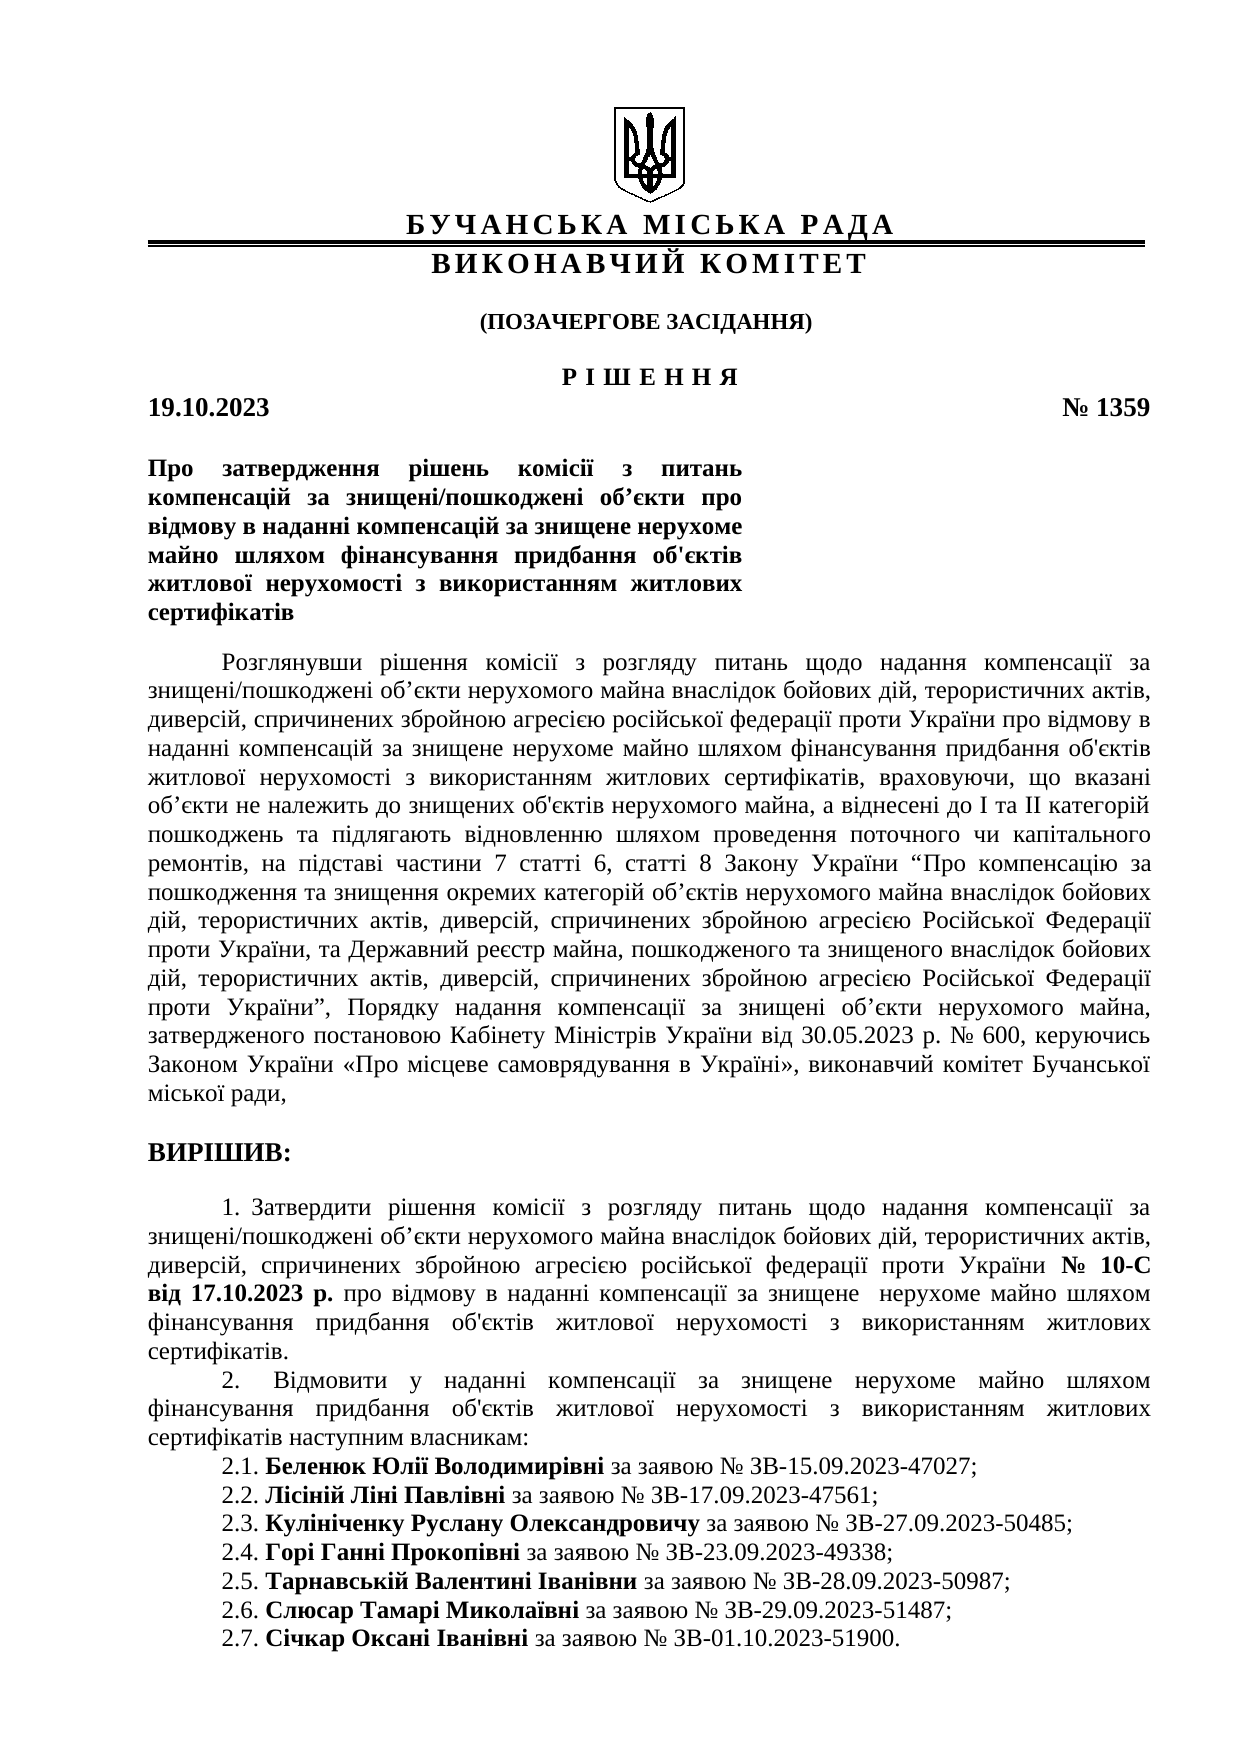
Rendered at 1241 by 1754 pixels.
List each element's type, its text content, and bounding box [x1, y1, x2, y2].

text ВИРІШИВ: [148, 1136, 1152, 1167]
text БУЧАНСЬКА МІСЬКА РАДА [148, 207, 1152, 240]
text 2.5. Тарнавській Валентині Іванівни за заявою № ЗВ-28.09.2023-50987; [221, 1566, 1152, 1595]
list Затвердити рішення комісії з розгляду питань щодо надання компенсації за знищені/пошкоджені об’єкти нерухомого майна внаслідок бойових дій, терористичних актів, диверсій, спричинених збройною агресією російської федерації проти України № 10-С від 17.10.2023 р. про відмову в наданні компенсації за знищене нерухоме майно шляхом фінансування придбання об'єктів житлової нерухомості з використанням житлових сертифікатів. [148, 1192, 1152, 1365]
text 2.2. Лісіній Ліні Павлівні за заявою № ЗВ-17.09.2023-47561; [221, 1480, 1152, 1508]
text Про затвердження рішень комісії з питань компенсацій за знищені/пошкоджені об’єкти про відмову в наданні компенсацій за знищене нерухоме майно шляхом фінансування придбання об'єктів житлової нерухомості з використанням житлових сертифікатів [148, 453, 743, 626]
text 2.7. Січкар Оксані Іванівні за заявою № ЗВ-01.10.2023-51900. [221, 1623, 1152, 1652]
text 2.4. Горі Ганні Прокопівні за заявою № ЗВ-23.09.2023-49338; [221, 1537, 1152, 1566]
table_header ВИКОНАВЧИЙ КОМІТЕТ (ПОЗАЧЕРГОВЕ ЗАСІДАННЯ) [148, 247, 1144, 362]
text 2.1. Беленюк Юлії Володимирівні за заявою № ЗВ-15.09.2023-47027; [221, 1451, 1152, 1480]
text Розглянувши рішення комісії з розгляду питань щодо надання компенсації за знищені/пошкоджені об’єкти нерухомого майна внаслідок бойових дій, терористичних актів, диверсій, спричинених збройною агресією російської федерації проти України про відмову в наданні компенсацій за знищене нерухоме майно шляхом фінансування придбання об'єктів житлової нерухомості з використанням житлових сертифікатів, враховуючи, що вказані об’єкти не належить до знищених об'єктів нерухомого майна, а віднесені до І та ІІ категорій пошкоджень та підлягають відновленню шляхом проведення поточного чи капітального ремонтів, на підставі частини 7 статті 6, статті 8 Закону України “Про компенсацію за пошкодження та знищення окремих категорій об’єктів нерухомого майна внаслідок бойових дій, терористичних актів, диверсій, спричинених збройною агресією Російської Федерації проти України, та Державний реєстр майна, пошкодженого та знищеного внаслідок бойових дій, терористичних актів, диверсій, спричинених збройною агресією Російської Федерації проти України”, Порядку надання компенсації за знищені об’єкти нерухомого майна, затвердженого постановою Кабінету Міністрів України від 30.05.2023 р. № 600, керуючись Законом України «Про місцеве самоврядування в Україні», виконавчий комітет Бучанської міської ради, [148, 647, 1152, 877]
text Розглянувши рішення комісії з розгляду питань щодо надання компенсації за знищені/пошкоджені об’єкти нерухомого майна внаслідок бойових дій, терористичних актів, диверсій, спричинених збройною агресією російської федерації проти України про відмову в наданні компенсацій за знищене нерухоме майно шляхом фінансування придбання об'єктів житлової нерухомості з використанням житлових сертифікатів, враховуючи, що вказані об’єкти не належить до знищених об'єктів нерухомого майна, а віднесені до І та ІІ категорій пошкоджень та підлягають відновленню шляхом проведення поточного чи капітального ремонтів, на підставі частини 7 статті 6, статті 8 Закону України “Про компенсацію за пошкодження та знищення окремих категорій об’єктів нерухомого майна внаслідок бойових дій, терористичних актів, диверсій, спричинених збройною агресією Російської Федерації проти України, та Державний реєстр майна, пошкодженого та знищеного внаслідок бойових дій, терористичних актів, диверсій, спричинених збройною агресією Російської Федерації проти України”, Порядку надання компенсації за знищені об’єкти нерухомого майна, затвердженого постановою Кабінету Міністрів України від 30.05.2023 р. № 600, керуючись Законом України «Про місцеве самоврядування в Україні», виконавчий комітет Бучанської міської ради, [148, 992, 1152, 1107]
text 2.6. Слюсар Тамарі Миколаївні за заявою № ЗВ-29.09.2023-51487; [221, 1595, 1152, 1623]
text 19.10.2023 № 1359 [148, 391, 1152, 422]
text РІШЕННЯ [148, 362, 1152, 391]
text 2.3. Кулініченку Руслану Олександровичу за заявою № ЗВ-27.09.2023-50485; [221, 1508, 1152, 1537]
list Відмовити у наданні компенсації за знищене нерухоме майно шляхом фінансування придбання об'єктів житлової нерухомості з використанням житлових сертифікатів наступним власникам: [148, 1365, 1152, 1451]
